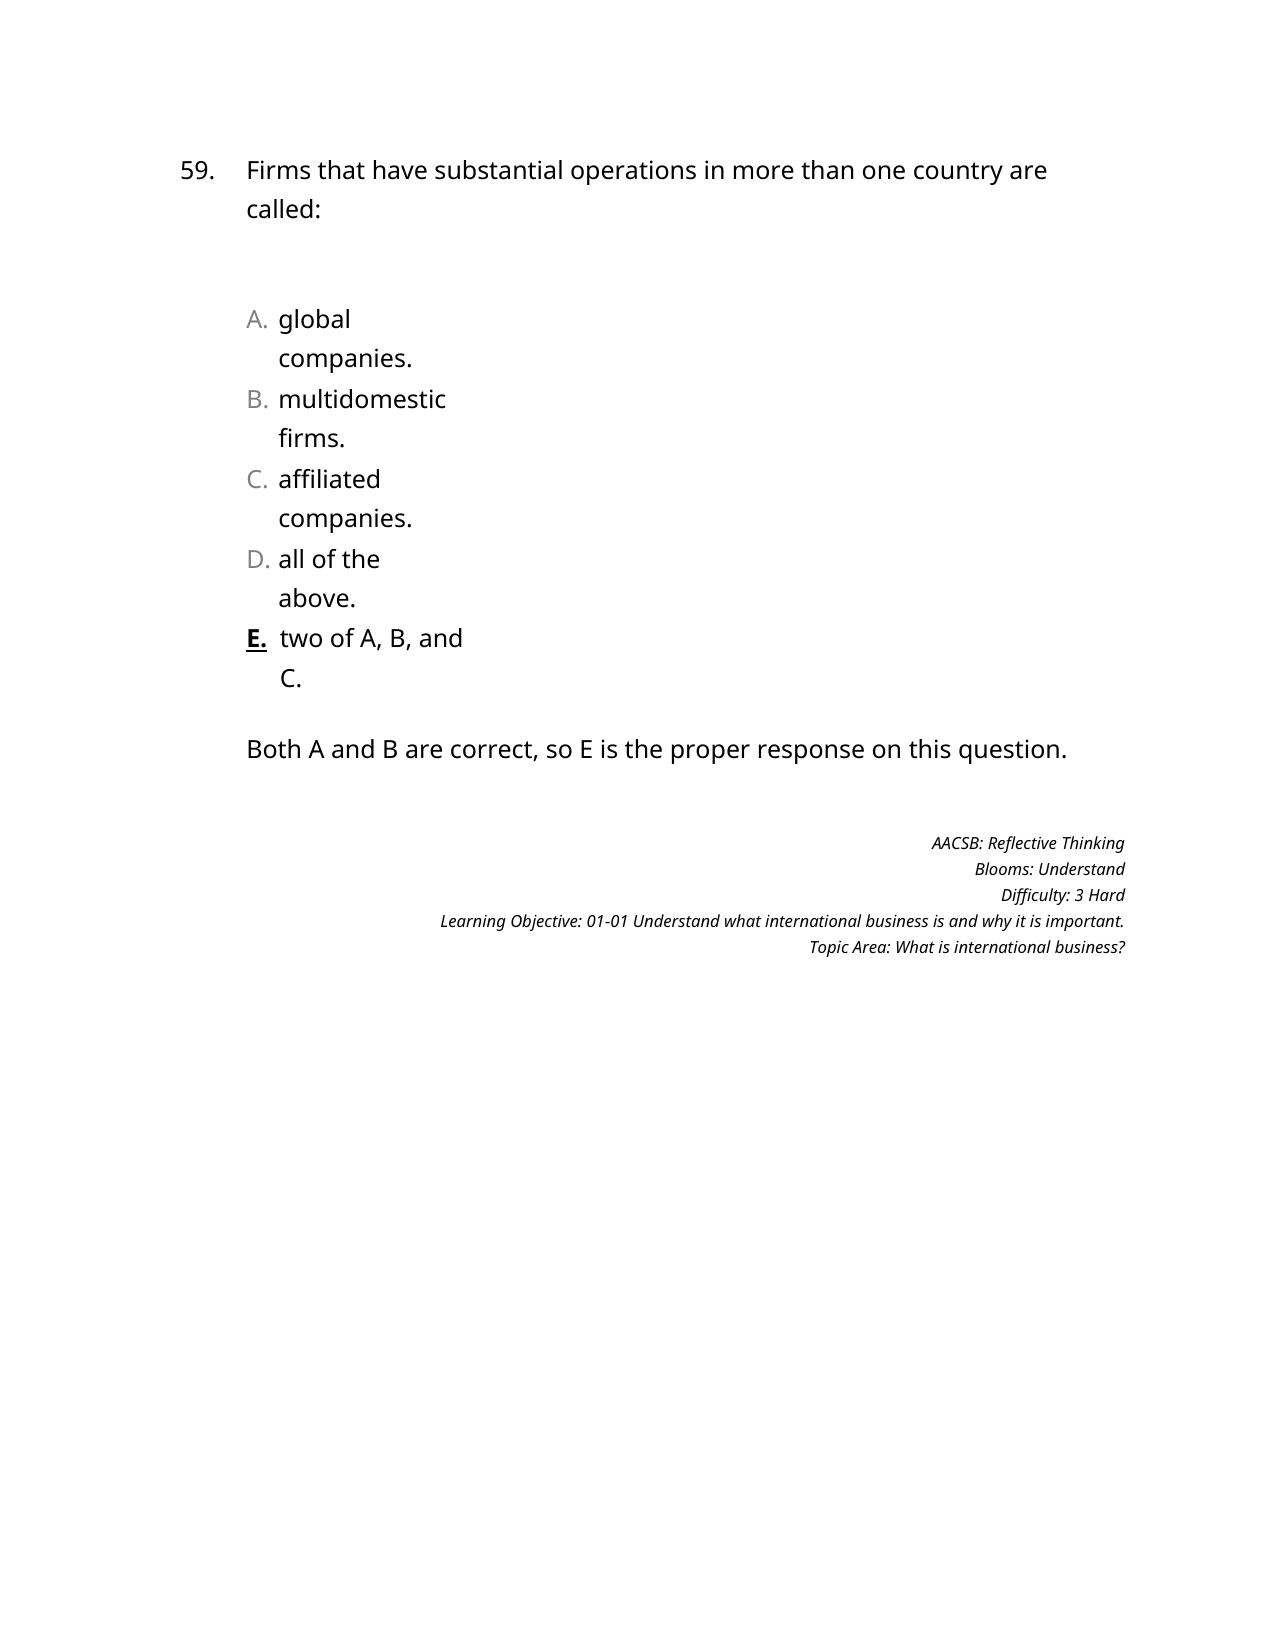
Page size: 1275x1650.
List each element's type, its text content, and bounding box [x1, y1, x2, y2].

table_header AACSB: Reflective Thinking Blooms: Understand Difficulty: 3 Hard Learning Objective: 01-01 Understand what international business is and why it is important. Topic Area: What is international business? [180, 832, 1125, 995]
table_header Firms that have substantial operations in more than one country are called: Both A and B are correct, so E is the proper response on this question. [246, 153, 1125, 803]
table_header 59. [180, 153, 246, 803]
